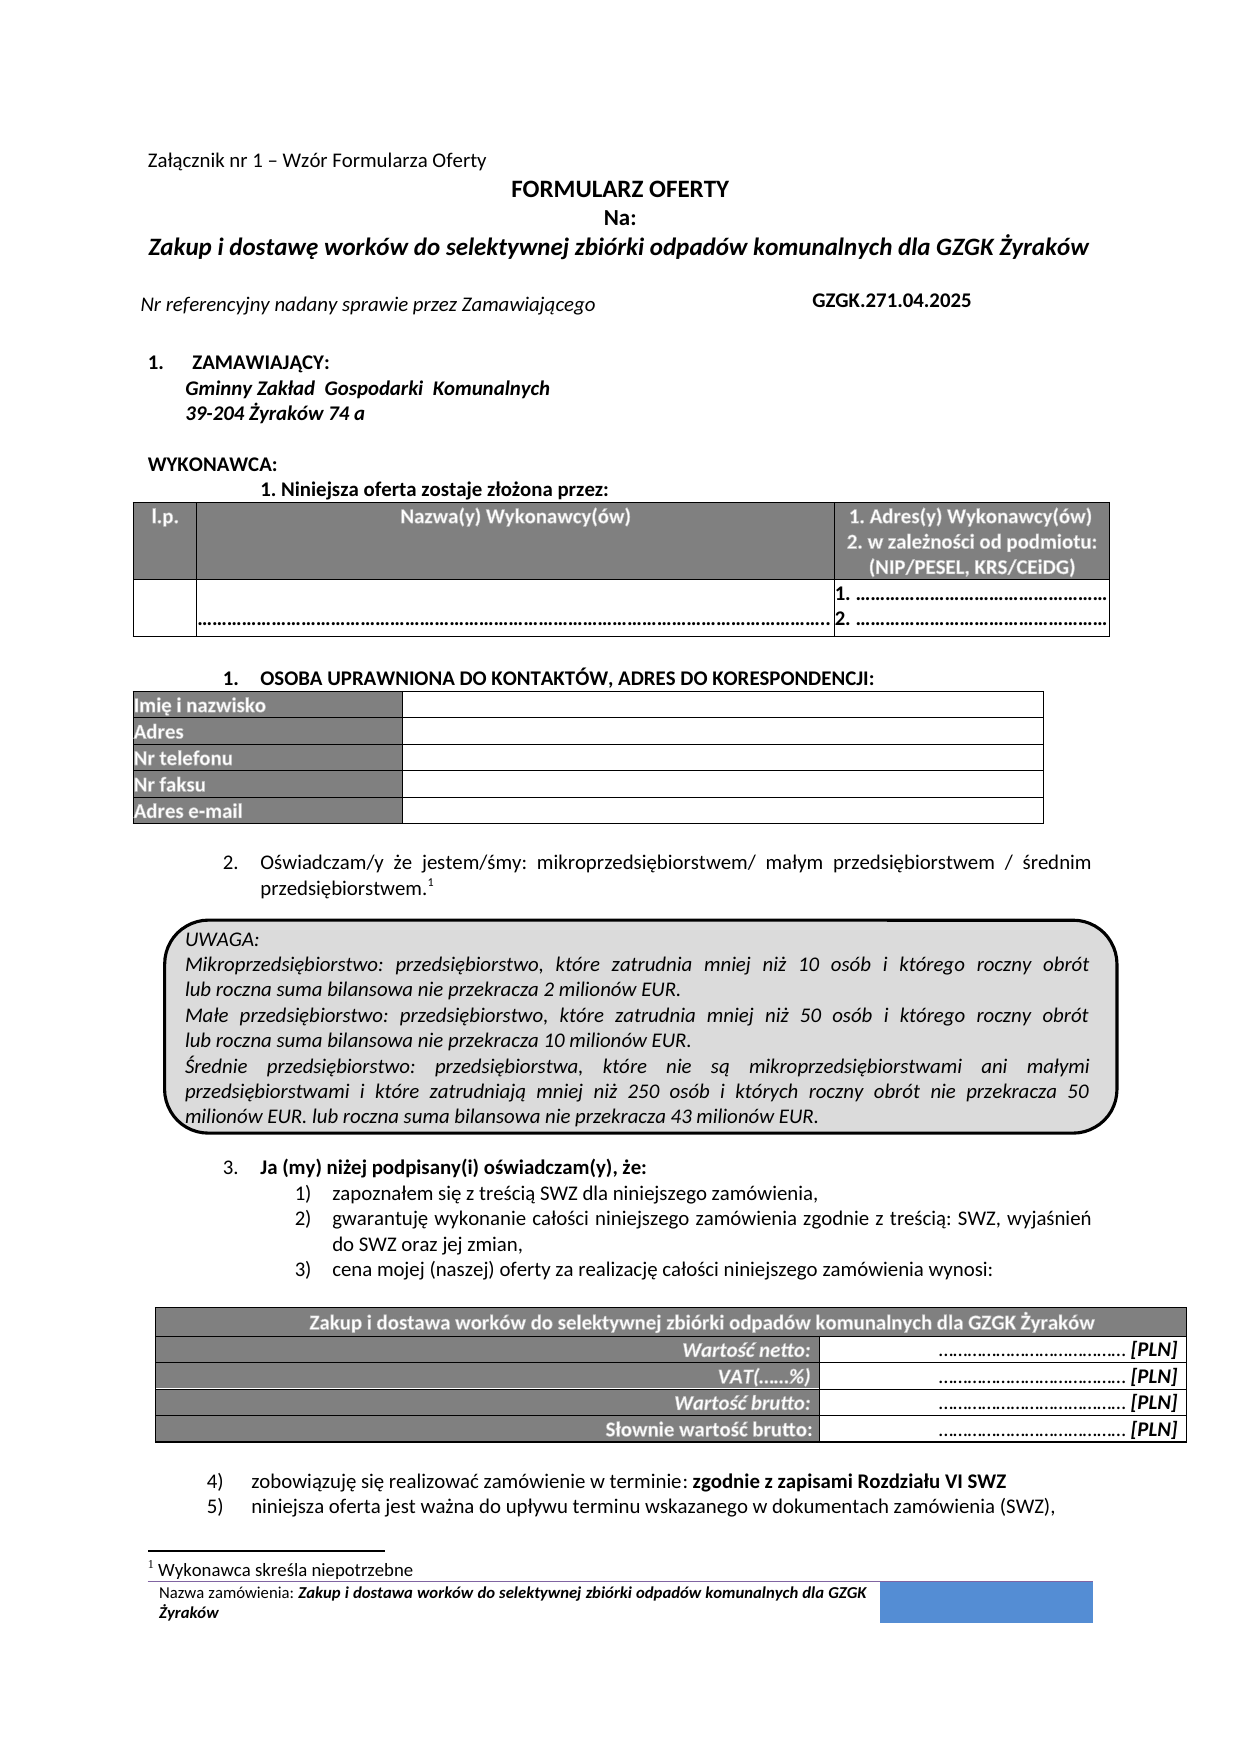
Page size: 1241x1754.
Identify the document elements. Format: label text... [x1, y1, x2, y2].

table_header Imię i nazwisko [134, 692, 402, 717]
table_header Nr referencyjny nadany sprawie przez Zamawiającego [140, 262, 812, 335]
list Gminny Zakład Gospodarki Komunalnych [148, 375, 1093, 400]
table_cell [403, 718, 1043, 744]
table_cell Adres [134, 718, 402, 744]
text Na: [148, 203, 1093, 232]
table_cell Nr faksu [134, 771, 402, 797]
table_cell ………………………………… [PLN] [820, 1416, 1186, 1441]
list gwarantuję wykonanie całości niniejszego zamówienia zgodnie z treścią: SWZ, wyjaśnień do SWZ oraz jej zmian, [294, 1205, 1093, 1256]
list Średnie przedsiębiorstwo: przedsiębiorstwa, które nie są mikroprzedsiębiorstwami ani małymi przedsiębiorstwami i które zatrudniają mniej niż 250 osób i których roczny obrót nie przekracza 50 milionów EUR. lub roczna suma bilansowa nie przekracza 43 milionów EUR. [185, 1053, 1093, 1129]
table_header [403, 692, 1043, 717]
list Oświadczam/y że jestem/śmy: mikroprzedsiębiorstwem/ małym przedsiębiorstwem / średnim przedsiębiorstwem. [223, 849, 1093, 900]
table_header GZGK.271.04.2025 [812, 262, 1085, 335]
table_cell 1. …………………………………………… 2. …………………………………………… [835, 580, 1109, 636]
list ZAMAWIAJĄCY: [148, 349, 1093, 375]
list 39-204 Żyraków 74 a [148, 400, 1093, 426]
list UWAGA: [185, 926, 1093, 951]
table_cell [134, 580, 196, 636]
table_header l.p. [134, 503, 196, 579]
table_cell [403, 745, 1043, 770]
list Małe przedsiębiorstwo: przedsiębiorstwo, które zatrudnia mniej niż 50 osób i którego roczny obrót lub roczna suma bilansowa nie przekracza 10 milionów EUR. [185, 1002, 1093, 1053]
table_header Nazwa(y) Wykonawcy(ów) [197, 503, 834, 579]
table_cell ……………………………………………………………………………………………………………….. [197, 580, 834, 636]
list Ja (my) niżej podpisany(i) oświadczam(y), że: [223, 1154, 1093, 1180]
text 1. Niniejsza oferta zostaje złożona przez: [260, 476, 1093, 502]
text Załącznik nr 1 – Wzór Formularza Oferty [148, 148, 1093, 173]
table_cell Adres e-mail [134, 798, 402, 823]
table_header 1. Adres(y) Wykonawcy(ów) 2. w zależności od podmiotu: (NIP/PESEL, KRS/CEiDG) [835, 503, 1109, 579]
list zapoznałem się z treścią SWZ dla niniejszego zamówienia, [294, 1180, 1093, 1205]
list OSOBA UPRAWNIONA DO KONTAKTÓW, ADRES DO KORESPONDENCJI: [223, 665, 1093, 691]
list niniejsza oferta jest ważna do upływu terminu wskazanego w dokumentach zamówienia (SWZ), [207, 1493, 1093, 1519]
table_cell ………………………………… [PLN] [820, 1390, 1186, 1415]
list Mikroprzedsiębiorstwo: przedsiębiorstwo, które zatrudnia mniej niż 10 osób i którego roczny obrót lub roczna suma bilansowa nie przekracza 2 milionów EUR. [185, 951, 1093, 1002]
list zobowiązuję się realizować zamówienie w terminie: zgodnie z zapisami Rozdziału VI SWZ [207, 1468, 1093, 1493]
table_cell ………………………………… [PLN] [820, 1337, 1186, 1362]
text Zakup i dostawę worków do selektywnej zbiórki odpadów komunalnych dla GZGK Żyraków [148, 232, 1093, 262]
table_header Zakup i dostawa worków do selektywnej zbiórki odpadów komunalnych dla GZGK Żyraków [156, 1308, 1186, 1336]
table_cell ………………………………… [PLN] [820, 1363, 1186, 1388]
table_cell Nr telefonu [134, 745, 402, 770]
table_cell Wartość netto: [156, 1337, 819, 1362]
list cena mojej (naszej) oferty za realizację całości niniejszego zamówienia wynosi: [294, 1256, 1093, 1282]
text FORMULARZ OFERTY [148, 173, 1093, 203]
text WYKONAWCA: [148, 451, 1093, 476]
table_cell [403, 798, 1043, 823]
table_cell VAT(……%) [156, 1363, 819, 1388]
table_cell [403, 771, 1043, 797]
table_cell Wartość brutto: [156, 1390, 819, 1415]
table_cell Słownie wartość brutto: [156, 1416, 819, 1441]
